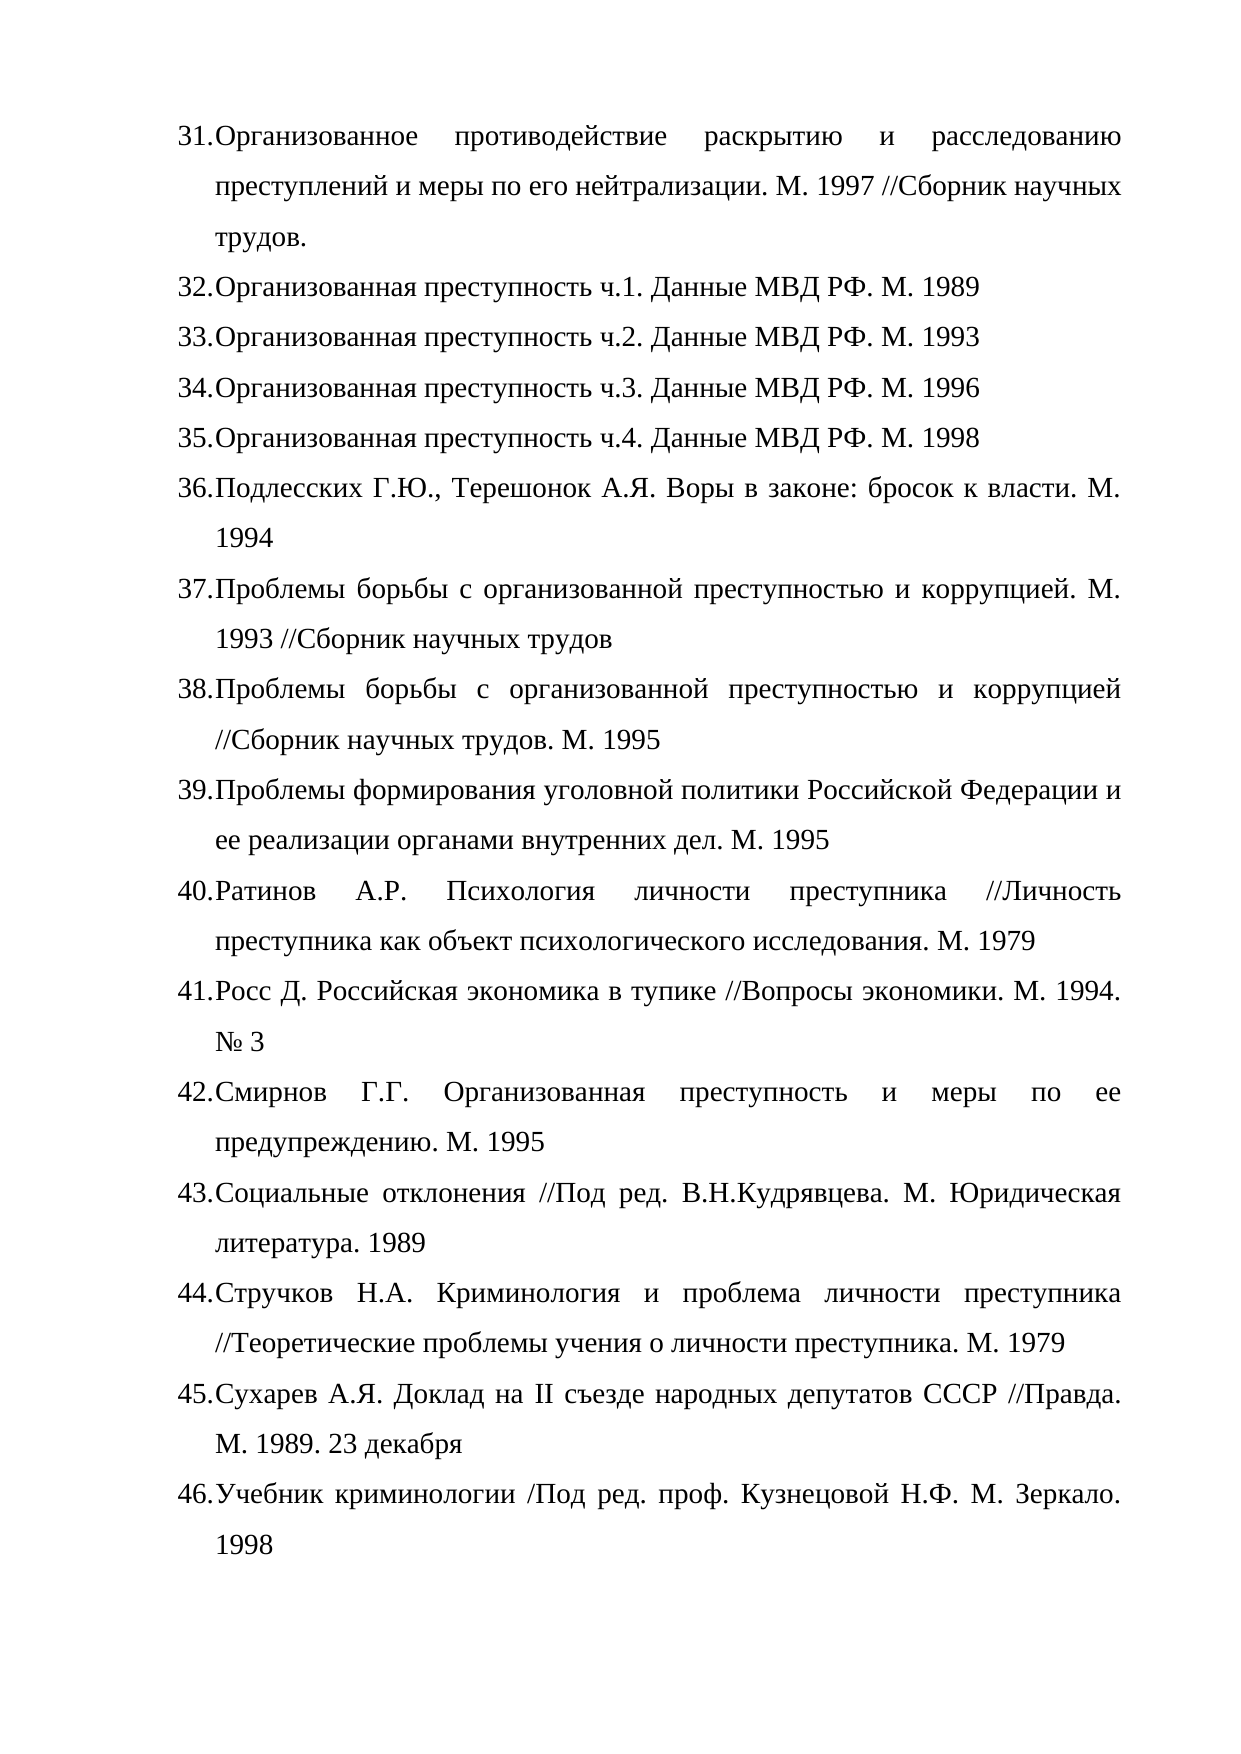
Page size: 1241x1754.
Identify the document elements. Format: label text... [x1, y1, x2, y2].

list Организованная преступность ч.3. Данные МВД РФ. М. 1996 [177, 370, 1122, 403]
list Сухарев А.Я. Доклад на II съезде народных депутатов СССР //Правда. М. 1989. 23 декабря [177, 1376, 1122, 1460]
list Социальные отклонения //Под ред. В.Н.Кудрявцева. М. Юридическая литература. 1989 [177, 1175, 1122, 1258]
list Учебник криминологии /Под ред. проф. Кузнецовой Н.Ф. М. Зеркало. 1998 [177, 1477, 1122, 1560]
list Подлесских Г.Ю., Терешонок А.Я. Воры в законе: бросок к власти. М. 1994 [177, 470, 1122, 554]
list Проблемы формирования уголовной политики Российской Федерации и ее реализации органами внутренних дел. М. 1995 [177, 772, 1122, 856]
list Организованное противодействие раскрытию и расследованию преступлений и меры по его нейтрализации. М. 1997 //Сборник научных трудов. [177, 118, 1122, 252]
list Организованная преступность ч.2. Данные МВД РФ. М. 1993 [177, 319, 1122, 353]
list Проблемы борьбы с организованной преступностью и коррупцией //Сборник научных трудов. М. 1995 [177, 672, 1122, 755]
list Организованная преступность ч.4. Данные МВД РФ. М. 1998 [177, 420, 1122, 453]
list Проблемы борьбы с организованной преступностью и коррупцией. М. 1993 //Сборник научных трудов [177, 571, 1122, 655]
list Смирнов Г.Г. Организованная преступность и меры по ее предупреждению. М. 1995 [177, 1074, 1122, 1158]
list Росс Д. Российская экономика в тупике //Вопросы экономики. М. 1994. № 3 [177, 973, 1122, 1057]
list Ратинов А.Р. Психология личности преступника //Личность преступника как объект психологического исследования. М. 1979 [177, 873, 1122, 957]
list Организованная преступность ч.1. Данные МВД РФ. М. 1989 [177, 269, 1122, 303]
list Стручков Н.А. Криминология и проблема личности преступника //Теоретические проблемы учения о личности преступника. М. 1979 [177, 1275, 1122, 1359]
